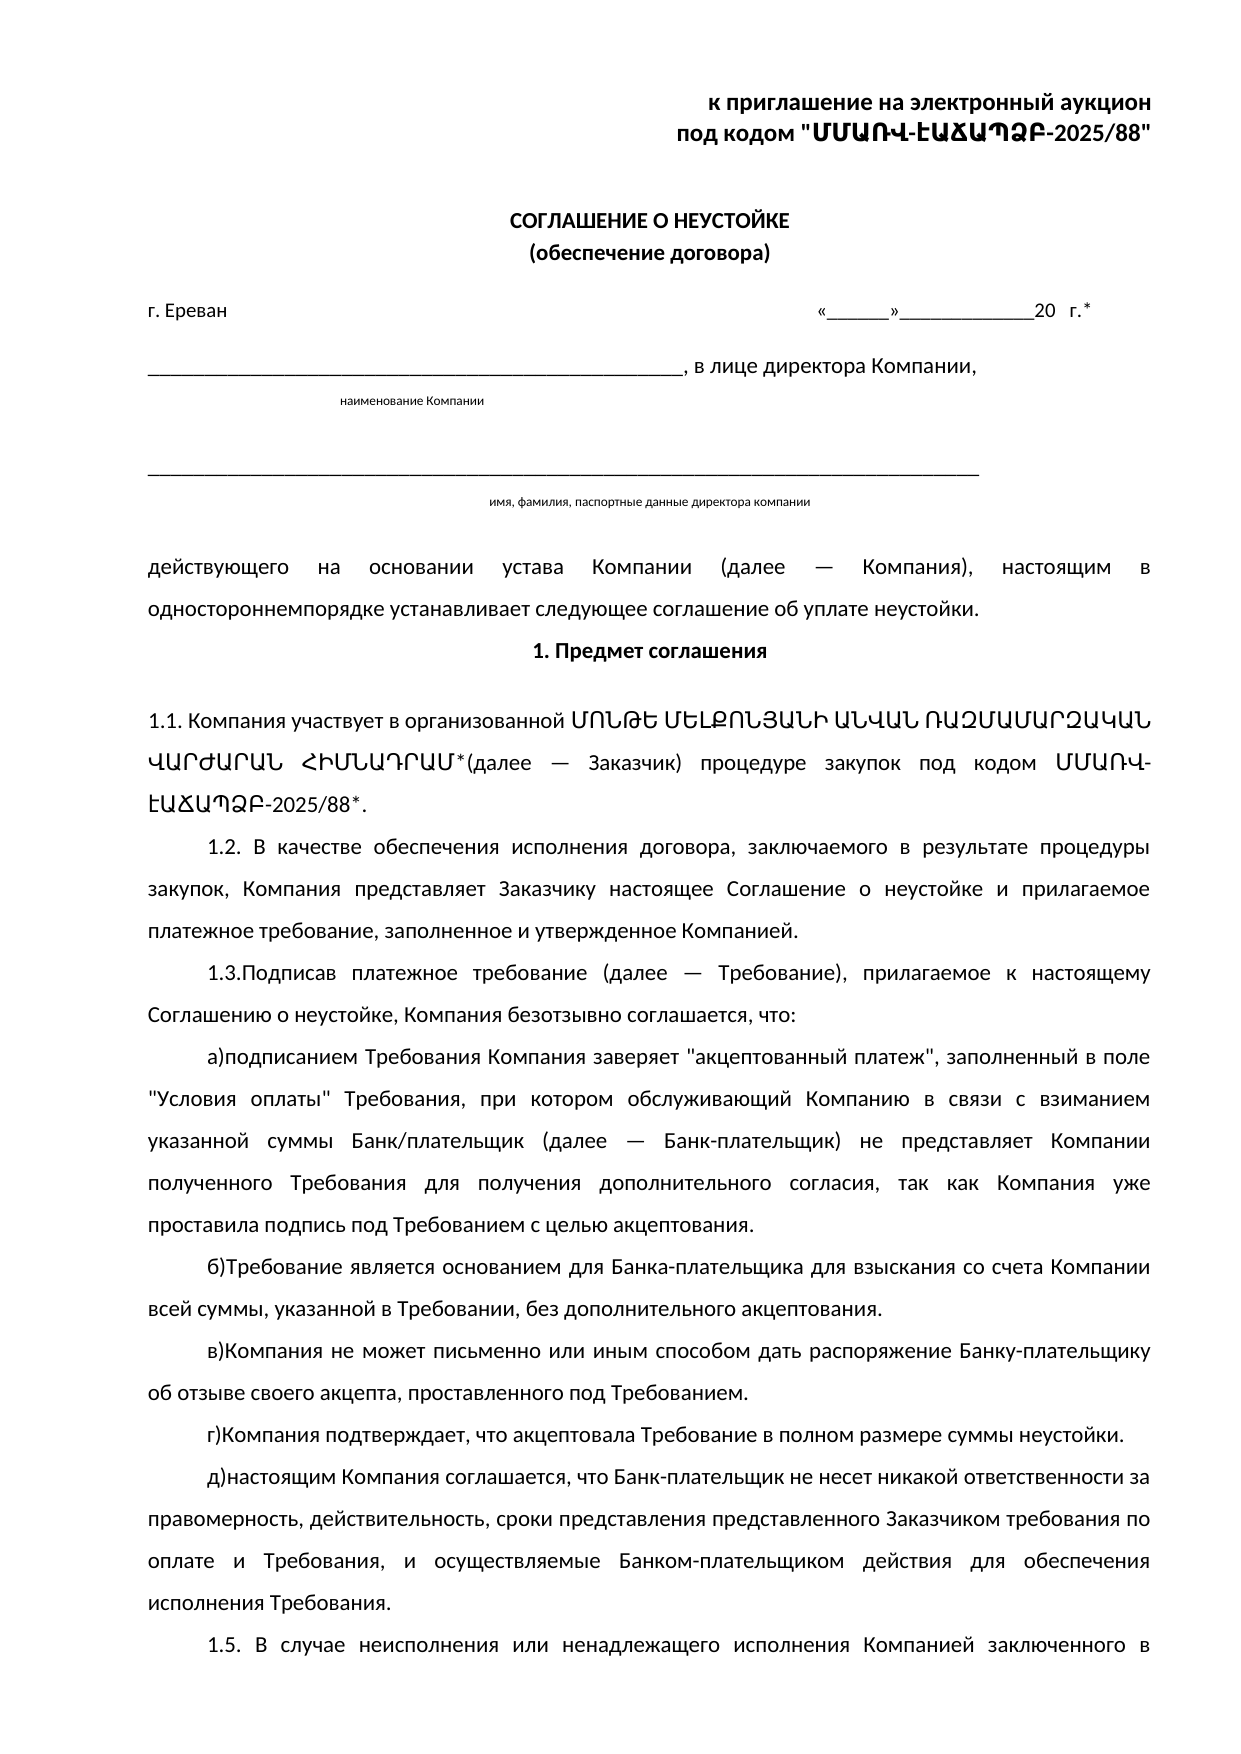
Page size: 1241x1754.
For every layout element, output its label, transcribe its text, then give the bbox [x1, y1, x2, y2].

text в)Компания не может письменно или иным способом дать распоряжение Банку-плательщику об отзыве своего акцепта, проставленного под Требованием. [148, 1336, 1152, 1406]
table_header г. Ереван [136, 297, 635, 351]
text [148, 1630, 1152, 1658]
text 1.3.Подписав платежное требование (далее — Требование), прилагаемое к настоящему Соглашению о неустойке, Компания безотзывно соглашается, что: [148, 958, 1152, 1028]
text д)настоящим Компания соглашается, что Банк-плательщик не несет никакой ответственности за правомерность, действительность, сроки представления представленного Заказчиком требования по оплате и Требования, и осуществляемые Банком-плательщиком действия для обеспечения исполнения Требования. [148, 1462, 1152, 1616]
text а)подписанием Требования Компания заверяет "акцептованный платеж", заполненный в поле "Условия оплаты" Требования, при котором обслуживающий Компанию в связи с взиманием указанной суммы Банк/плательщик (далее — Банк-плательщик) не представляет Компании полученного Требования для получения дополнительного согласия, так как Компания уже проставила подпись под Требованием с целью акцептования. [148, 1042, 1152, 1238]
text б)Требование является основанием для Банка-плательщика для взыскания со счета Компании всей суммы, указанной в Требовании, без дополнительного акцептования. [148, 1252, 1152, 1322]
text _________________________________________________________________________ [148, 452, 1152, 480]
text имя, фамилия, паспортные данные директора компании [148, 494, 1152, 522]
text действующего на основании устава Компании (далее — Компания), настоящим в одностороннемпорядке устанавливает следующее соглашение об уплате неустойки. [148, 552, 1152, 622]
text под кодом "ՄՄԱՌՎ-էԱՃԱՊՁԲ-2025/88" [148, 117, 1152, 147]
text к приглашение на электронный аукцион [177, 86, 1152, 117]
text _______________________________________________, в лице директора Компании, [148, 351, 1152, 379]
table_header «______»_____________20 г.* [635, 297, 1104, 351]
text (обеспечение договора) [148, 238, 1152, 266]
text СОГЛАШЕНИЕ О НЕУСТОЙКЕ [148, 206, 1152, 234]
text 1.1. Компания участвует в организованной ՄՈՆԹԵ ՄԵԼՔՈՆՅԱՆԻ ԱՆՎԱՆ ՌԱԶՄԱՄԱՐԶԱԿԱՆ ՎԱՐԺԱՐԱՆ ՀԻՄՆԱԴՐԱՄ*(далее — Заказчик) процедуре закупок под кодом ՄՄԱՌՎ-էԱՃԱՊՁԲ-2025/88*. [148, 706, 1152, 818]
text 1.2. В качестве обеспечения исполнения договора, заключаемого в результате процедуры закупок, Компания представляет Заказчику настоящее Соглашение о неустойке и прилагаемое платежное требование, заполненное и утвержденное Компанией. [148, 832, 1152, 944]
text наименование Компании [340, 393, 1152, 421]
text г)Компания подтверждает, что акцептовала Требование в полном размере суммы неустойки. [148, 1420, 1152, 1448]
text 1. Предмет соглашения [148, 636, 1152, 664]
